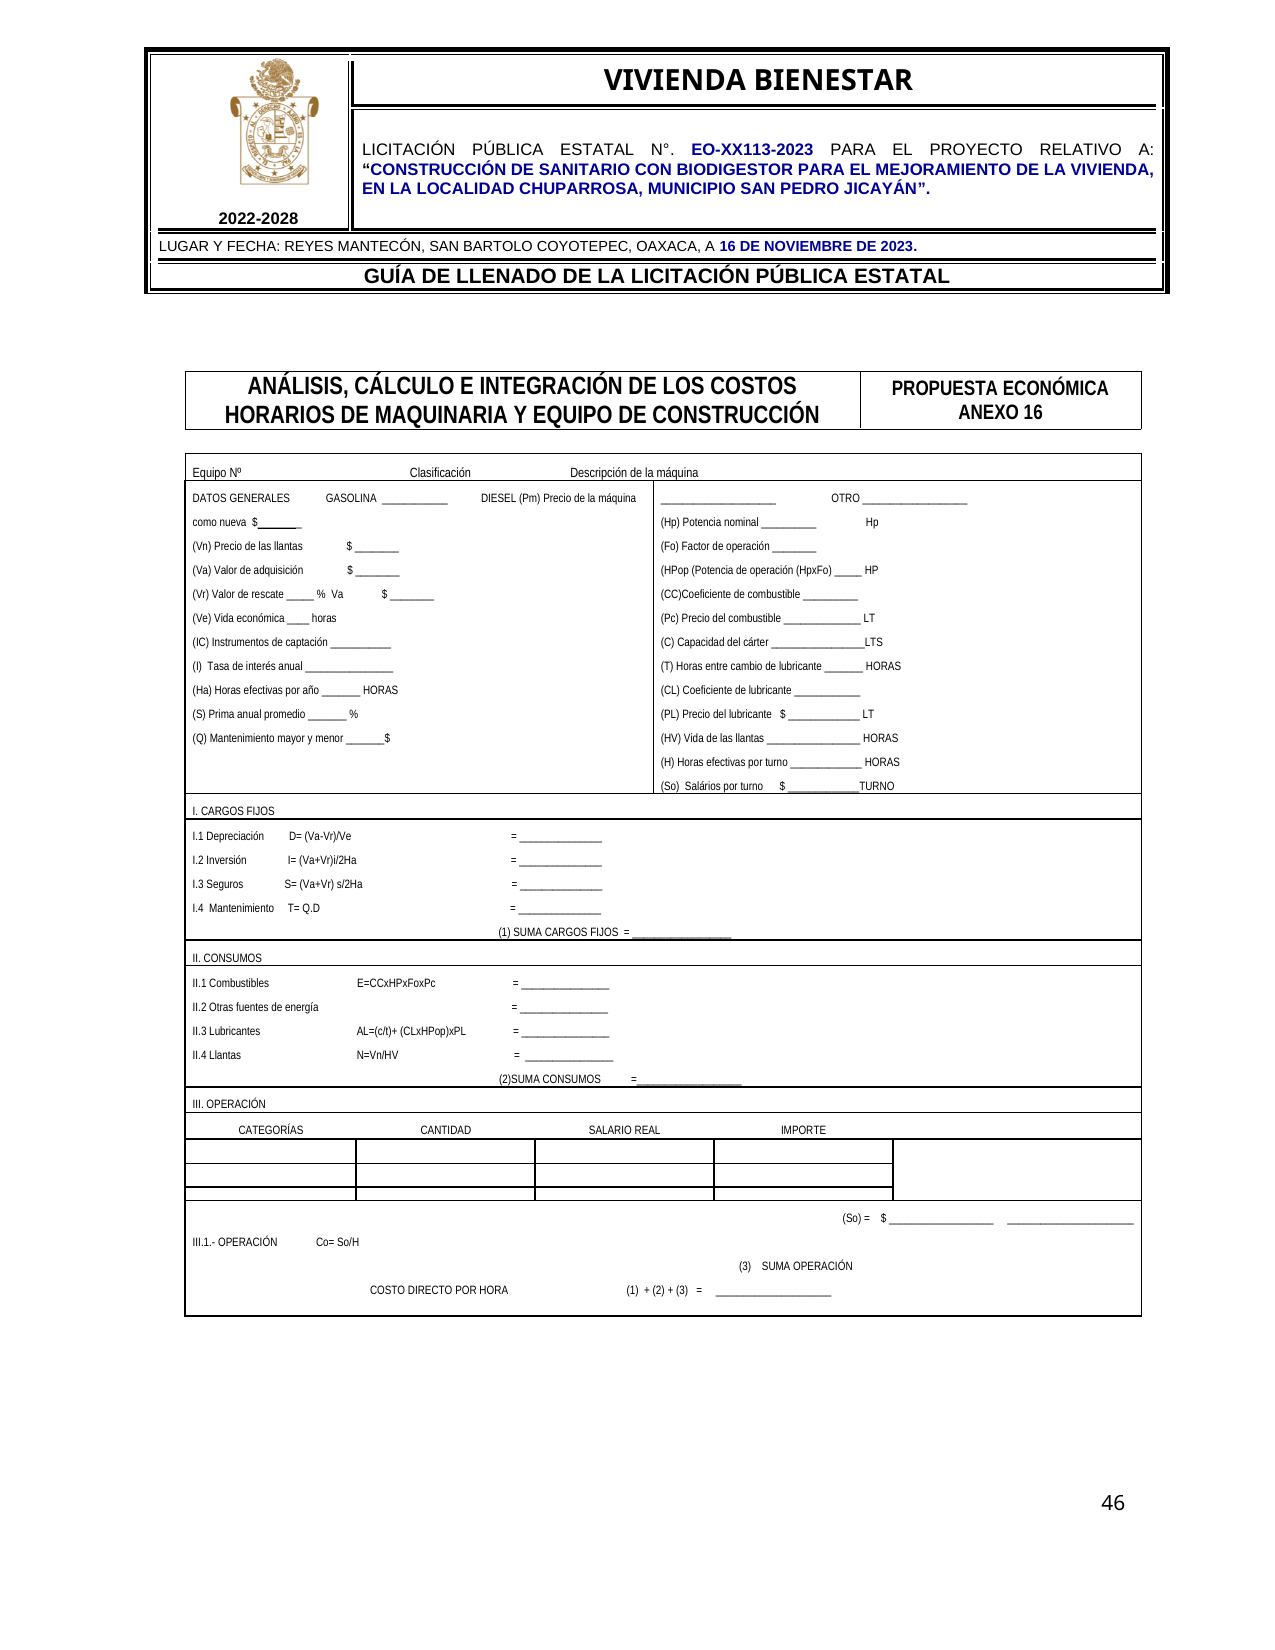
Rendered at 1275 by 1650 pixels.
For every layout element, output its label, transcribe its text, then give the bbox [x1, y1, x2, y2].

table_cell (So) = $ ___________________ _______________________ III.1.- OPERACIÓN Co= So/H SUMA OPERACIÓN COSTO DIRECTO POR HORA (1) + (2) + (3) = _____________________ [186, 1201, 1141, 1315]
table_cell CATEGORÍAS [186, 1113, 356, 1138]
table_cell [715, 1164, 892, 1186]
table_cell DATOS GENERALES GASOLINA ____________ DIESEL (Pm) Precio de la máquina como nueva $________ (Vn) Precio de las llantas $ ________ (Va) Valor de adquisición $ ________ (Vr) Valor de rescate _____ % Va $ ________ (Ve) Vida económica ____ horas (IC) Instrumentos de captación ___________ (I) Tasa de interés anual ________________ (Ha) Horas efectivas por año _______ HORAS (S) Prima anual promedio _______ % (Q) Mantenimiento mayor y menor _______$ [186, 481, 653, 793]
table_cell [186, 1188, 355, 1199]
table_cell SALARIO REAL [535, 1113, 714, 1138]
table_cell [357, 1188, 534, 1199]
table_header PROPUESTA ECONÓMICA ANEXO 16 [861, 372, 1141, 428]
table_header Equipo Nº Clasificación Descripción de la máquina [186, 454, 1141, 480]
table_cell [357, 1140, 534, 1163]
table_cell [357, 1164, 534, 1186]
table_cell _____________________ OTRO ___________________ (Hp) Potencia nominal __________ Hp (Fo) Factor de operación ________ (HPop (Potencia de operación (HpxFo) _____ HP (CC)Coeficiente de combustible __________ (Pc) Precio del combustible ______________ LT (C) Capacidad del cárter _________________LTS (T) Horas entre cambio de lubricante _______ HORAS (CL) Coeficiente de lubricante ____________ (PL) Precio del lubricante $ _____________ LT (HV) Vida de las llantas _________________ HORAS (H) Horas efectivas por turno _____________ HORAS (So) Salários por turno $ _____________TURNO [654, 481, 1141, 793]
table_cell II.1 Combustibles E=CCxHPxFoxPc = ________________ II.2 Otras fuentes de energía = ________________ II.3 Lubricantes AL=(c/t)+ (CLxHPop)xPL = ________________ II.4 Llantas N=Vn/HV = ________________ (2)SUMA CONSUMOS =___________________ [186, 966, 1141, 1086]
table_cell [186, 1164, 355, 1186]
table_cell [186, 1140, 355, 1163]
table_cell I. CARGOS FIJOS [186, 794, 1141, 818]
table_cell [536, 1188, 713, 1199]
table_cell II. CONSUMOS [186, 941, 1141, 965]
table_cell [715, 1188, 892, 1199]
table_cell I.1 Depreciación D= (Va-Vr)/Ve = _______________ I.2 Inversión I= (Va+Vr)i/2Ha = _______________ I.3 Seguros S= (Va+Vr) s/2Ha = _______________ I.4 Mantenimiento T= Q.D = _______________ (1) SUMA CARGOS FIJOS = __________________ [186, 820, 1141, 939]
table_cell [536, 1140, 713, 1163]
table_cell CANTIDAD [356, 1113, 535, 1138]
table_cell [894, 1140, 1141, 1199]
picture [225, 55, 322, 183]
table_cell III. OPERACIÓN [186, 1088, 1141, 1112]
table_cell [536, 1164, 713, 1186]
table_cell [715, 1140, 892, 1163]
table_cell [893, 1113, 1141, 1138]
table_header ANÁLISIS, CÁLCULO E INTEGRACIÓN DE LOS COSTOS HORARIOS DE MAQUINARIA Y EQUIPO DE CONSTRUCCIÓN [186, 372, 860, 428]
table_cell IMPORTE [714, 1113, 893, 1138]
